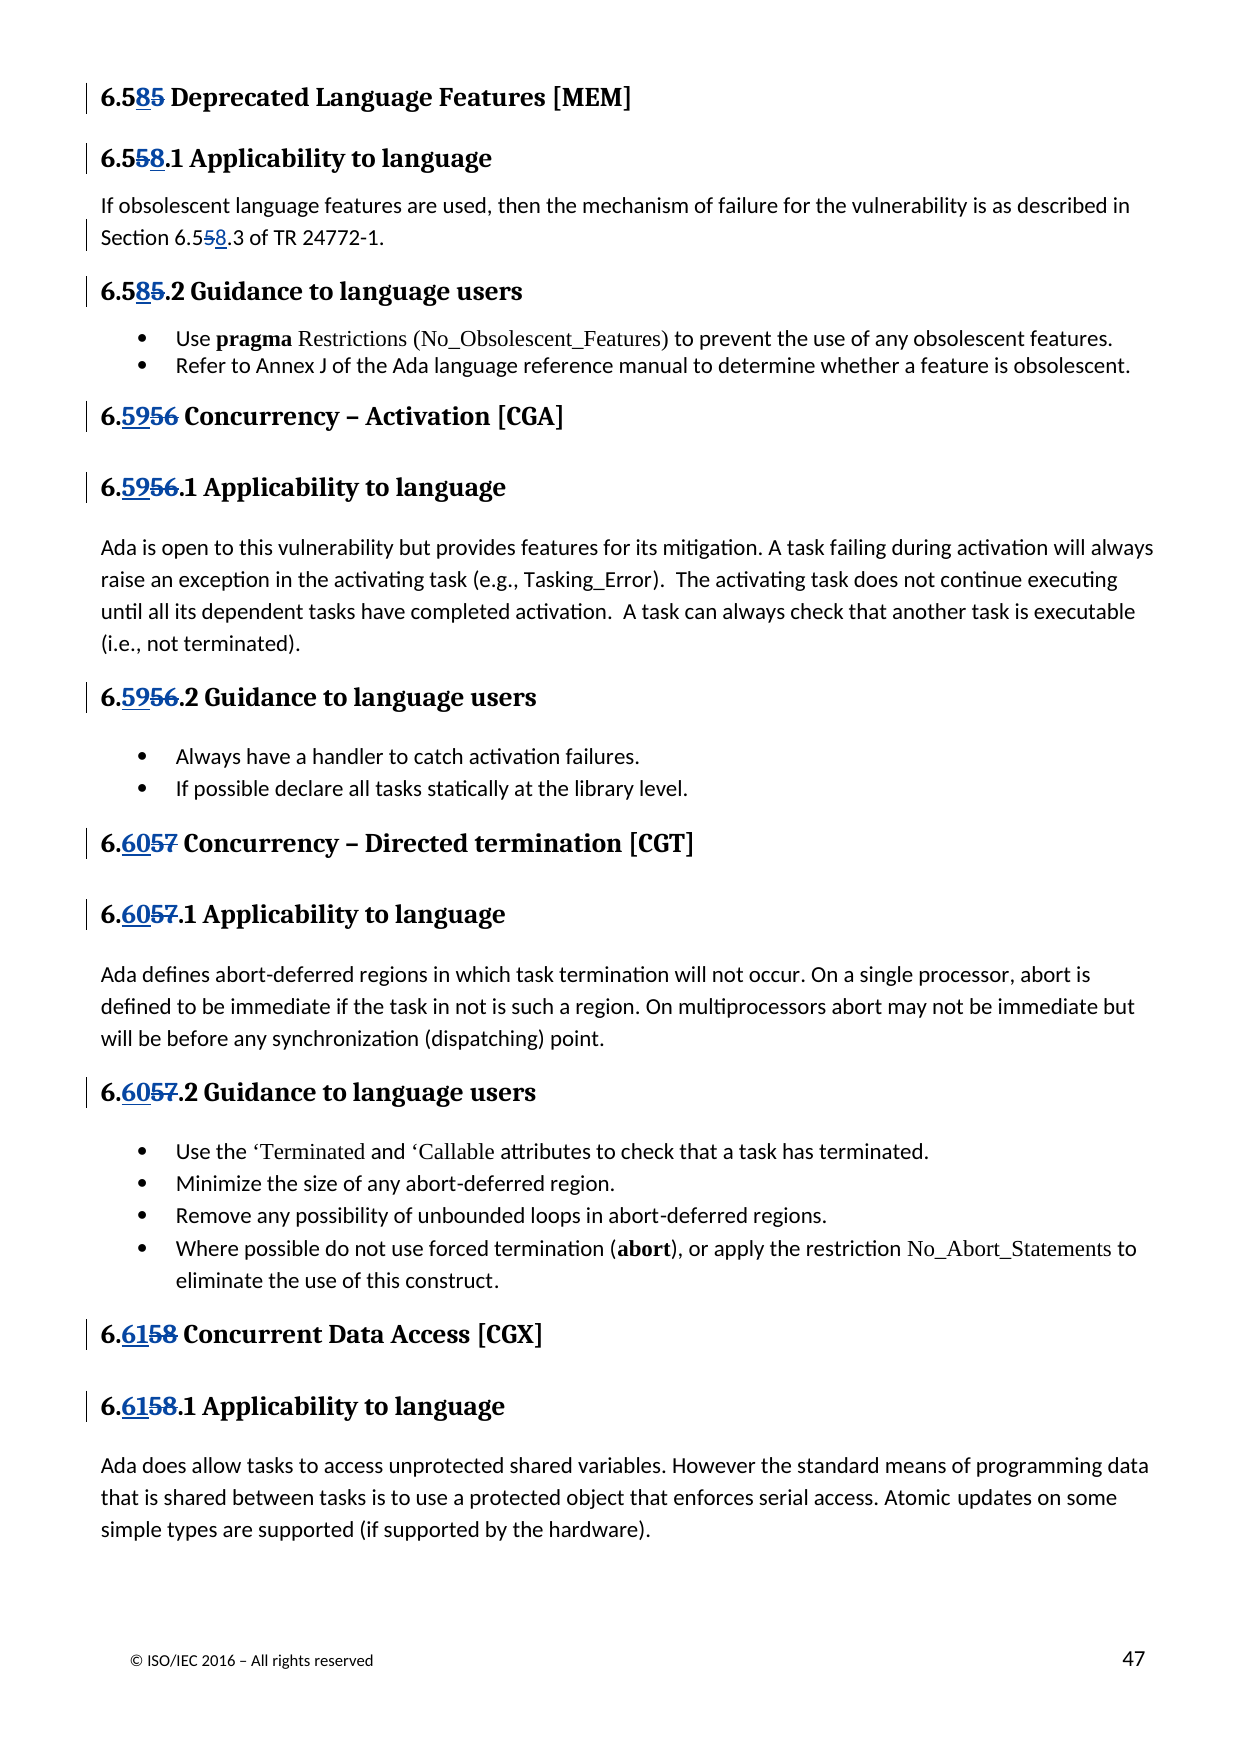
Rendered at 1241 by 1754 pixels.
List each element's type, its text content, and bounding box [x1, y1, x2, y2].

subtitle 6..2 Guidance to language users [101, 682, 1164, 713]
subtitle 6.5.2 Guidance to language users [101, 276, 1164, 307]
list Always have a handler to catch activation failures. [138, 742, 1164, 770]
text Ada defines abort-deferred regions in which task termination will not occur. On a single processor, abort is defined to be immediate if the task in not is such a region. On multiprocessors abort may not be immediate but will be before any synchronization (dispatching) point. [101, 960, 1164, 1052]
subtitle 6. Concurrency – Directed termination [CGT] [101, 828, 1164, 859]
text Ada is open to this vulnerability but provides features for its mitigation. A task failing during activation will always raise an exception in the activating task (e.g., Tasking_Error). The activating task does not continue executing until all its dependent tasks have completed activation. A task can always check that another task is executable (i.e., not terminated). [101, 533, 1164, 657]
list Remove any possibility of unbounded loops in abort-deferred regions. [138, 1202, 1164, 1230]
subtitle 6.5 Deprecated Language Features [MEM] [101, 82, 1164, 114]
subtitle 6. Concurrent Data Access [CGX] [101, 1319, 1164, 1350]
subtitle 6.5.1 Applicability to language [101, 143, 1164, 174]
list Minimize the size of any abort-deferred region. [138, 1169, 1164, 1197]
list Use pragma Restrictions (No_Obsolescent_Features) to prevent the use of any obsolescent features. [138, 324, 1164, 352]
list Refer to Annex J of the Ada language reference manual to determine whether a feature is obsolescent. [138, 352, 1164, 380]
list Use the ‘Terminated and ‘Callable attributes to check that a task has terminated. [138, 1137, 1164, 1165]
list If possible declare all tasks statically at the library level. [138, 774, 1164, 803]
text Ada does allow tasks to access unprotected shared variables. However the standard means of programming data that is shared between tasks is to use a protected object that enforces serial access. Atomic updates on some simple types are supported (if supported by the hardware). [101, 1451, 1164, 1544]
subtitle 6..1 Applicability to language [101, 472, 1164, 503]
subtitle 6..1 Applicability to language [101, 899, 1164, 930]
list Where possible do not use forced termination (abort), or apply the restriction No_Abort_Statements to eliminate the use of this construct. [138, 1234, 1164, 1294]
subtitle 6..1 Applicability to language [101, 1391, 1164, 1422]
text If obsolescent language features are used, then the mechanism of failure for the vulnerability is as described in Section 6.5.3 of TR 24772-1. [101, 191, 1164, 251]
subtitle 6..2 Guidance to language users [101, 1077, 1164, 1108]
subtitle 6. Concurrency – Activation [CGA] [101, 401, 1164, 432]
